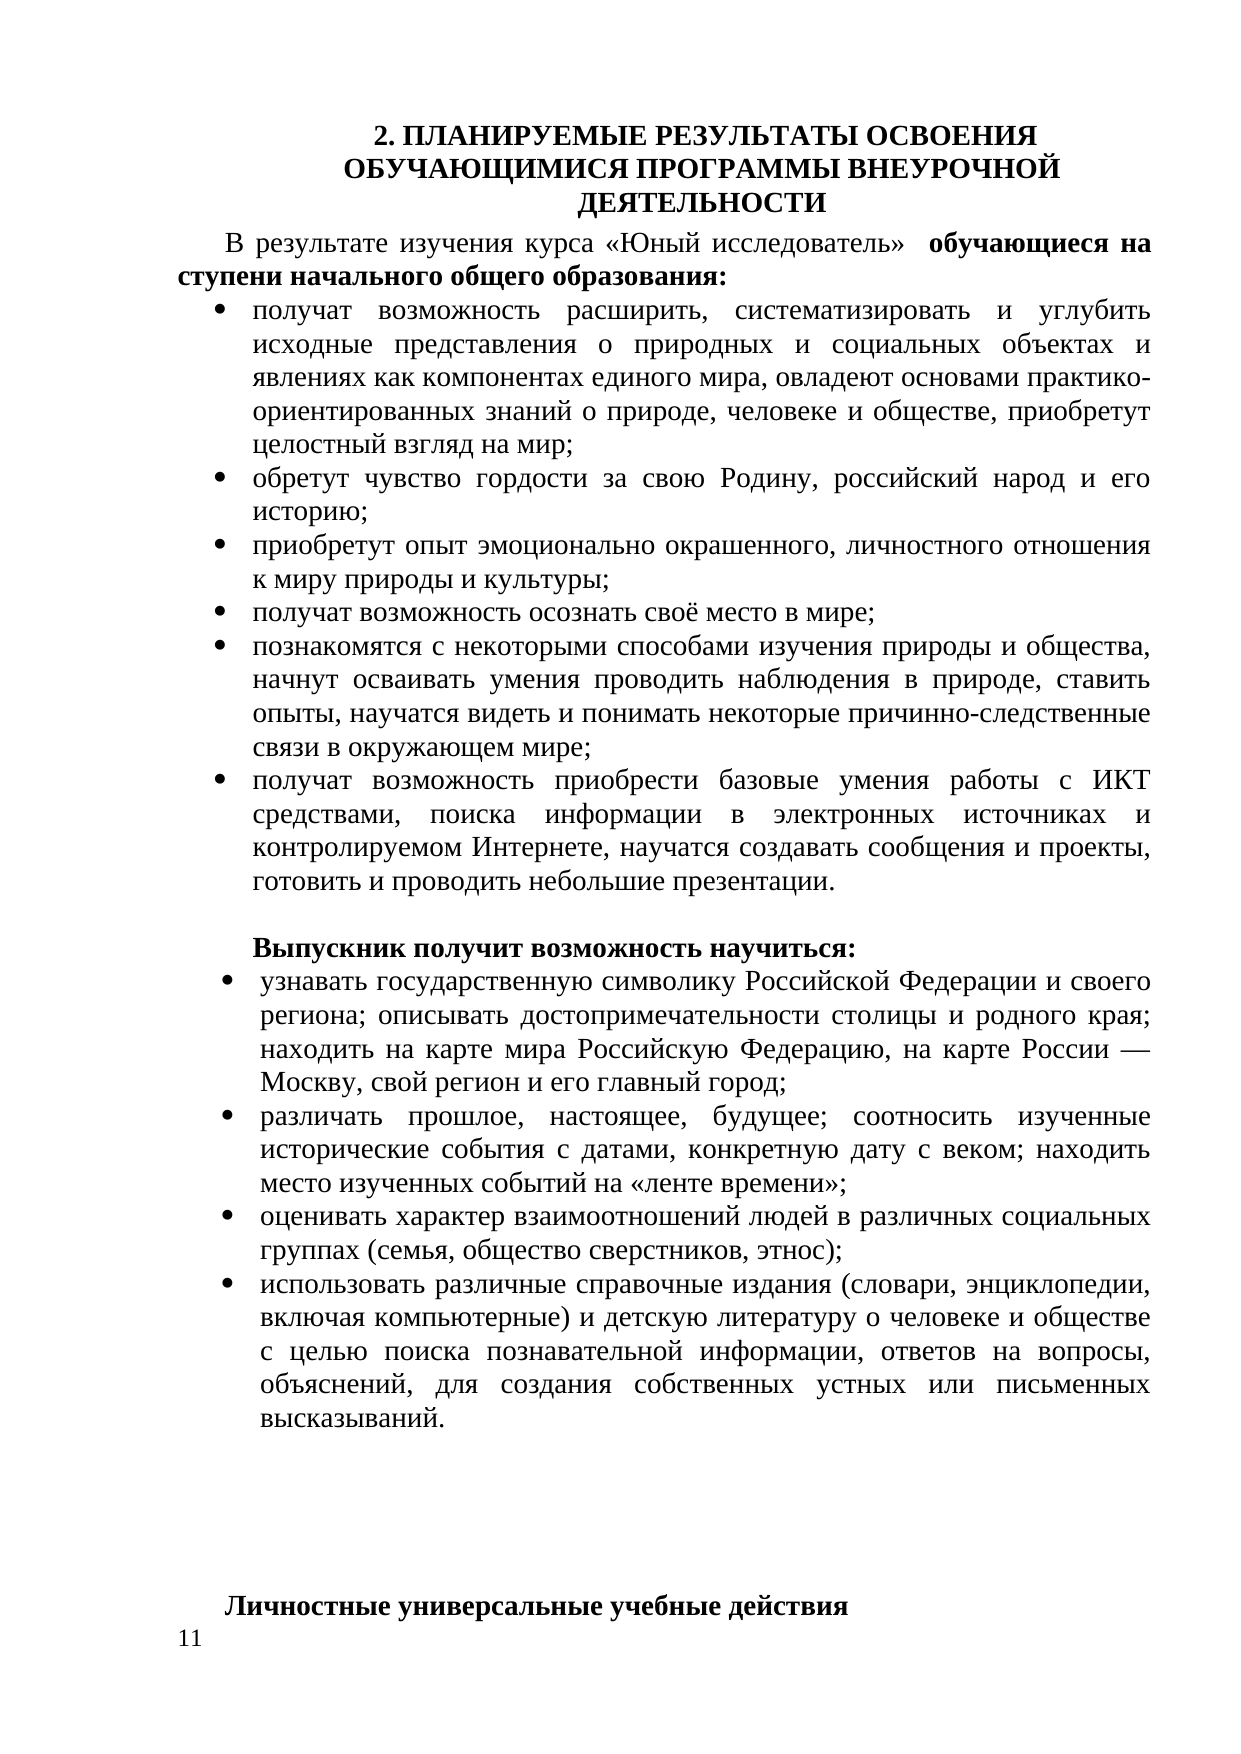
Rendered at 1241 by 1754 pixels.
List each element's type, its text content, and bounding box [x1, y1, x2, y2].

list оценивать характер взаимоотношений людей в различных социальных группах (семья, общество сверстников, этнос); [222, 1198, 1152, 1266]
list обретут чувство гордости за свою Родину, российский народ и его историю; [215, 460, 1152, 527]
list использовать различные справочные издания (словари, энциклопедии, включая компьютерные) и детскую литературу о человеке и обществе с целью поиска познавательной информации, ответов на вопросы, объяснений, для создания собственных устных или письменных высказываний. [222, 1266, 1152, 1433]
list узнавать государственную символику Российской Федерации и своего региона; описывать достопримечательности столицы и родного края; находить на карте мира Российскую Федерацию, на карте России — Москву, свой регион и его главный город; [222, 963, 1152, 1098]
text Личностные универсальные учебные действия [177, 1588, 1152, 1621]
text Выпускник получит возможность научиться: [252, 930, 1152, 963]
text В результате изучения курса «Юный исследователь» обучающиеся на ступени начального общего образования: [177, 225, 1152, 292]
list приобретут опыт эмоционально окрашенного, личностного отношения к миру природы и культуры; [215, 527, 1152, 594]
list познакомятся с некоторыми способами изучения природы и общества, начнут осваивать умения проводить наблюдения в природе, ставить опыты, научатся видеть и понимать некоторые причинно-следственные связи в окружающем мире; [215, 628, 1152, 762]
list получат возможность приобрести базовые умения работы с ИКТ средствами, поиска информации в электронных источниках и контролируемом Интернете, научатся создавать сообщения и проекты, готовить и проводить небольшие презентации. [215, 762, 1152, 896]
list получат возможность расширить, систематизировать и углубить исходные представления о природных и социальных объектах и явлениях как компонентах единого мира, овладеют основами практико-ориентированных знаний о природе, человеке и обществе, приобретут целостный взгляд на мир; [215, 292, 1152, 460]
list различать прошлое, настоящее, будущее; соотносить изученные исторические события с датами, конкретную дату с веком; находить место изученных событий на «ленте времени»; [222, 1098, 1152, 1198]
subtitle 2. Планируемые результаты освоения ОБУЧАЮЩИМИСЯ программы внеурочной деятельности [252, 118, 1152, 219]
list получат возможность осознать своё место в мире; [215, 594, 1152, 628]
